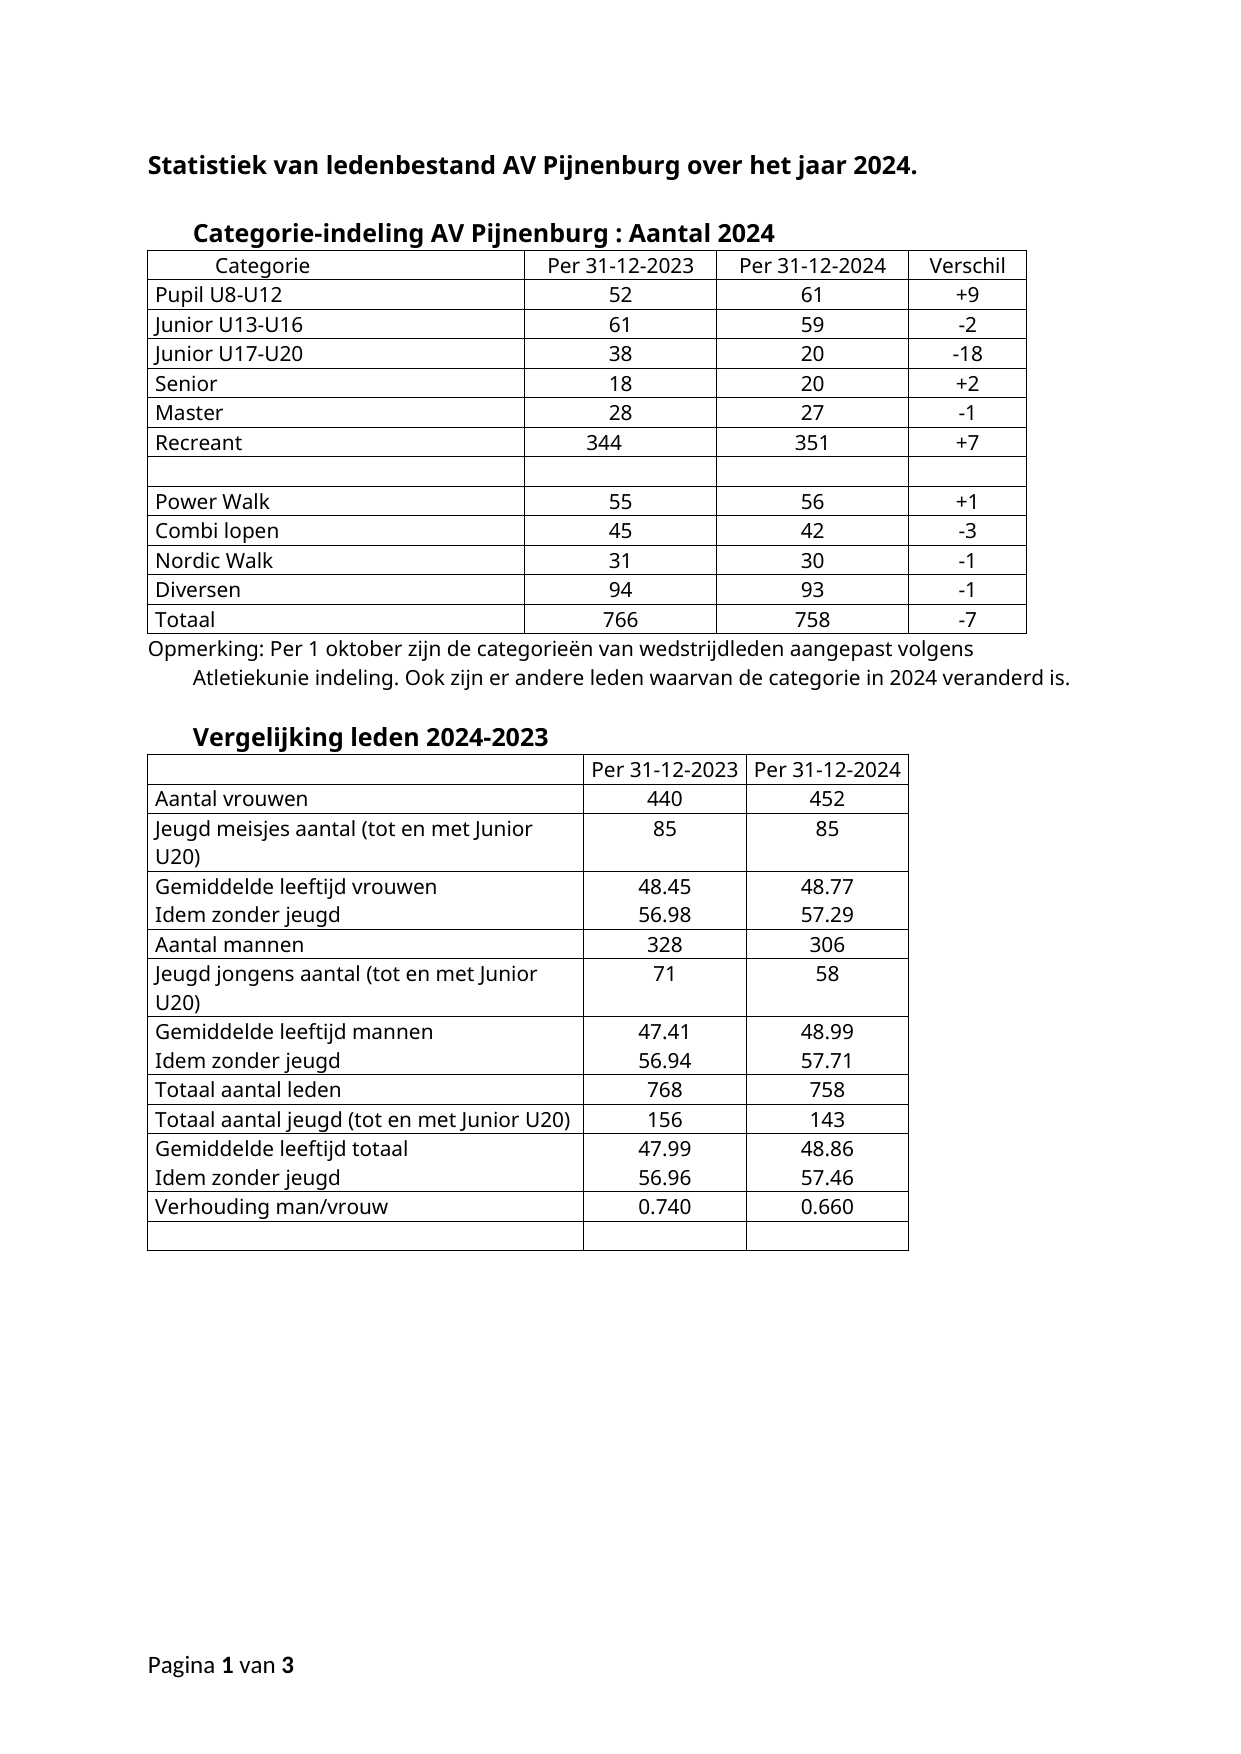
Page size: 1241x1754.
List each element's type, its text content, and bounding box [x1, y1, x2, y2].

table_cell -2 [909, 310, 1026, 338]
table_cell Combi lopen [148, 516, 524, 545]
table_cell 768 [584, 1075, 746, 1104]
table_cell 0.660 [747, 1192, 908, 1221]
table_cell 47.41 56.94 [584, 1017, 746, 1074]
table_header Verschil [909, 251, 1026, 279]
table_cell [525, 457, 716, 486]
table_cell Recreant [148, 428, 524, 456]
table_cell 28 [525, 398, 716, 427]
table_cell [717, 457, 908, 486]
table_header Per 31-12-2023 [584, 755, 746, 783]
table_cell 38 [525, 339, 716, 368]
table_cell 30 [717, 546, 908, 574]
table_cell -7 [909, 605, 1026, 633]
table_cell Master [148, 398, 524, 427]
table_cell Totaal aantal leden [148, 1075, 583, 1104]
table_cell -1 [909, 546, 1026, 574]
table_cell Junior U13-U16 [148, 310, 524, 338]
table_cell 48.99 57.71 [747, 1017, 908, 1074]
table_cell 85 [584, 814, 746, 871]
table_cell +9 [909, 280, 1026, 309]
table_cell Nordic Walk [148, 546, 524, 574]
table_cell Senior [148, 369, 524, 397]
table_cell 766 [525, 605, 716, 633]
table_cell Jeugd jongens aantal (tot en met Junior U20) [148, 959, 583, 1016]
table_cell [584, 1222, 746, 1250]
table_cell Totaal aantal jeugd (tot en met Junior U20) [148, 1105, 583, 1133]
table_cell 156 [584, 1105, 746, 1133]
table_cell 93 [717, 575, 908, 604]
table_cell -3 [909, 516, 1026, 545]
table_cell 328 [584, 930, 746, 958]
table_cell 48.45 56.98 [584, 872, 746, 929]
table_cell 52 [525, 280, 716, 309]
subtitle Vergelijking leden 2024-2023 [148, 720, 1093, 754]
table_cell Totaal [148, 605, 524, 633]
table_cell 440 [584, 785, 746, 813]
table_cell 58 [747, 959, 908, 1016]
table_cell Junior U17-U20 [148, 339, 524, 368]
table_cell [909, 457, 1026, 486]
table_cell 55 [525, 487, 716, 515]
table_cell 61 [525, 310, 716, 338]
table_cell 452 [747, 785, 908, 813]
table_cell Pupil U8-U12 [148, 280, 524, 309]
table_cell 351 [717, 428, 908, 456]
subtitle Opmerking: Per 1 oktober zijn de categorieën van wedstrijdleden aangepast volgens Atletiekunie indeling. Ook zijn er andere leden waarvan de categorie in 2024 veranderd is. [148, 634, 1093, 691]
text Statistiek van ledenbestand AV Pijnenburg over het jaar 2024. [148, 148, 1093, 182]
table_cell 758 [717, 605, 908, 633]
table_cell 45 [525, 516, 716, 545]
table_cell 0.740 [584, 1192, 746, 1221]
table_cell Jeugd meisjes aantal (tot en met Junior U20) [148, 814, 583, 871]
table_cell Verhouding man/vrouw [148, 1192, 583, 1221]
table_header [148, 755, 583, 783]
table_cell -1 [909, 398, 1026, 427]
table_cell 20 [717, 339, 908, 368]
table_cell Power Walk [148, 487, 524, 515]
table_cell 758 [747, 1075, 908, 1104]
table_header Per 31-12-2024 [717, 251, 908, 279]
table_header Per 31-12-2023 [525, 251, 716, 279]
table_cell 94 [525, 575, 716, 604]
table_cell 56 [717, 487, 908, 515]
table_cell 31 [525, 546, 716, 574]
table_cell [148, 1222, 583, 1250]
table_cell 47.99 56.96 [584, 1134, 746, 1191]
table_cell [148, 457, 524, 486]
table_cell [747, 1222, 908, 1250]
table_cell Gemiddelde leeftijd totaal Idem zonder jeugd [148, 1134, 583, 1191]
table_cell 27 [717, 398, 908, 427]
table_cell -1 [909, 575, 1026, 604]
table_cell 143 [747, 1105, 908, 1133]
table_cell 48.77 57.29 [747, 872, 908, 929]
table_cell 20 [717, 369, 908, 397]
table_cell 344 [525, 428, 716, 456]
table_cell 71 [584, 959, 746, 1016]
table_cell Aantal mannen [148, 930, 583, 958]
table_cell +2 [909, 369, 1026, 397]
table_header Per 31-12-2024 [747, 755, 908, 783]
table_header Categorie [148, 251, 524, 279]
table_cell Gemiddelde leeftijd vrouwen Idem zonder jeugd [148, 872, 583, 929]
table_cell 42 [717, 516, 908, 545]
table_cell 306 [747, 930, 908, 958]
table_cell Gemiddelde leeftijd mannen Idem zonder jeugd [148, 1017, 583, 1074]
table_cell Diversen [148, 575, 524, 604]
table_cell 59 [717, 310, 908, 338]
table_cell 85 [747, 814, 908, 871]
table_cell 61 [717, 280, 908, 309]
subtitle Categorie-indeling AV Pijnenburg : Aantal 2024 [148, 216, 1093, 250]
table_cell +7 [909, 428, 1026, 456]
table_cell 48.86 57.46 [747, 1134, 908, 1191]
table_cell 18 [525, 369, 716, 397]
table_cell +1 [909, 487, 1026, 515]
table_cell -18 [909, 339, 1026, 368]
table_cell Aantal vrouwen [148, 785, 583, 813]
